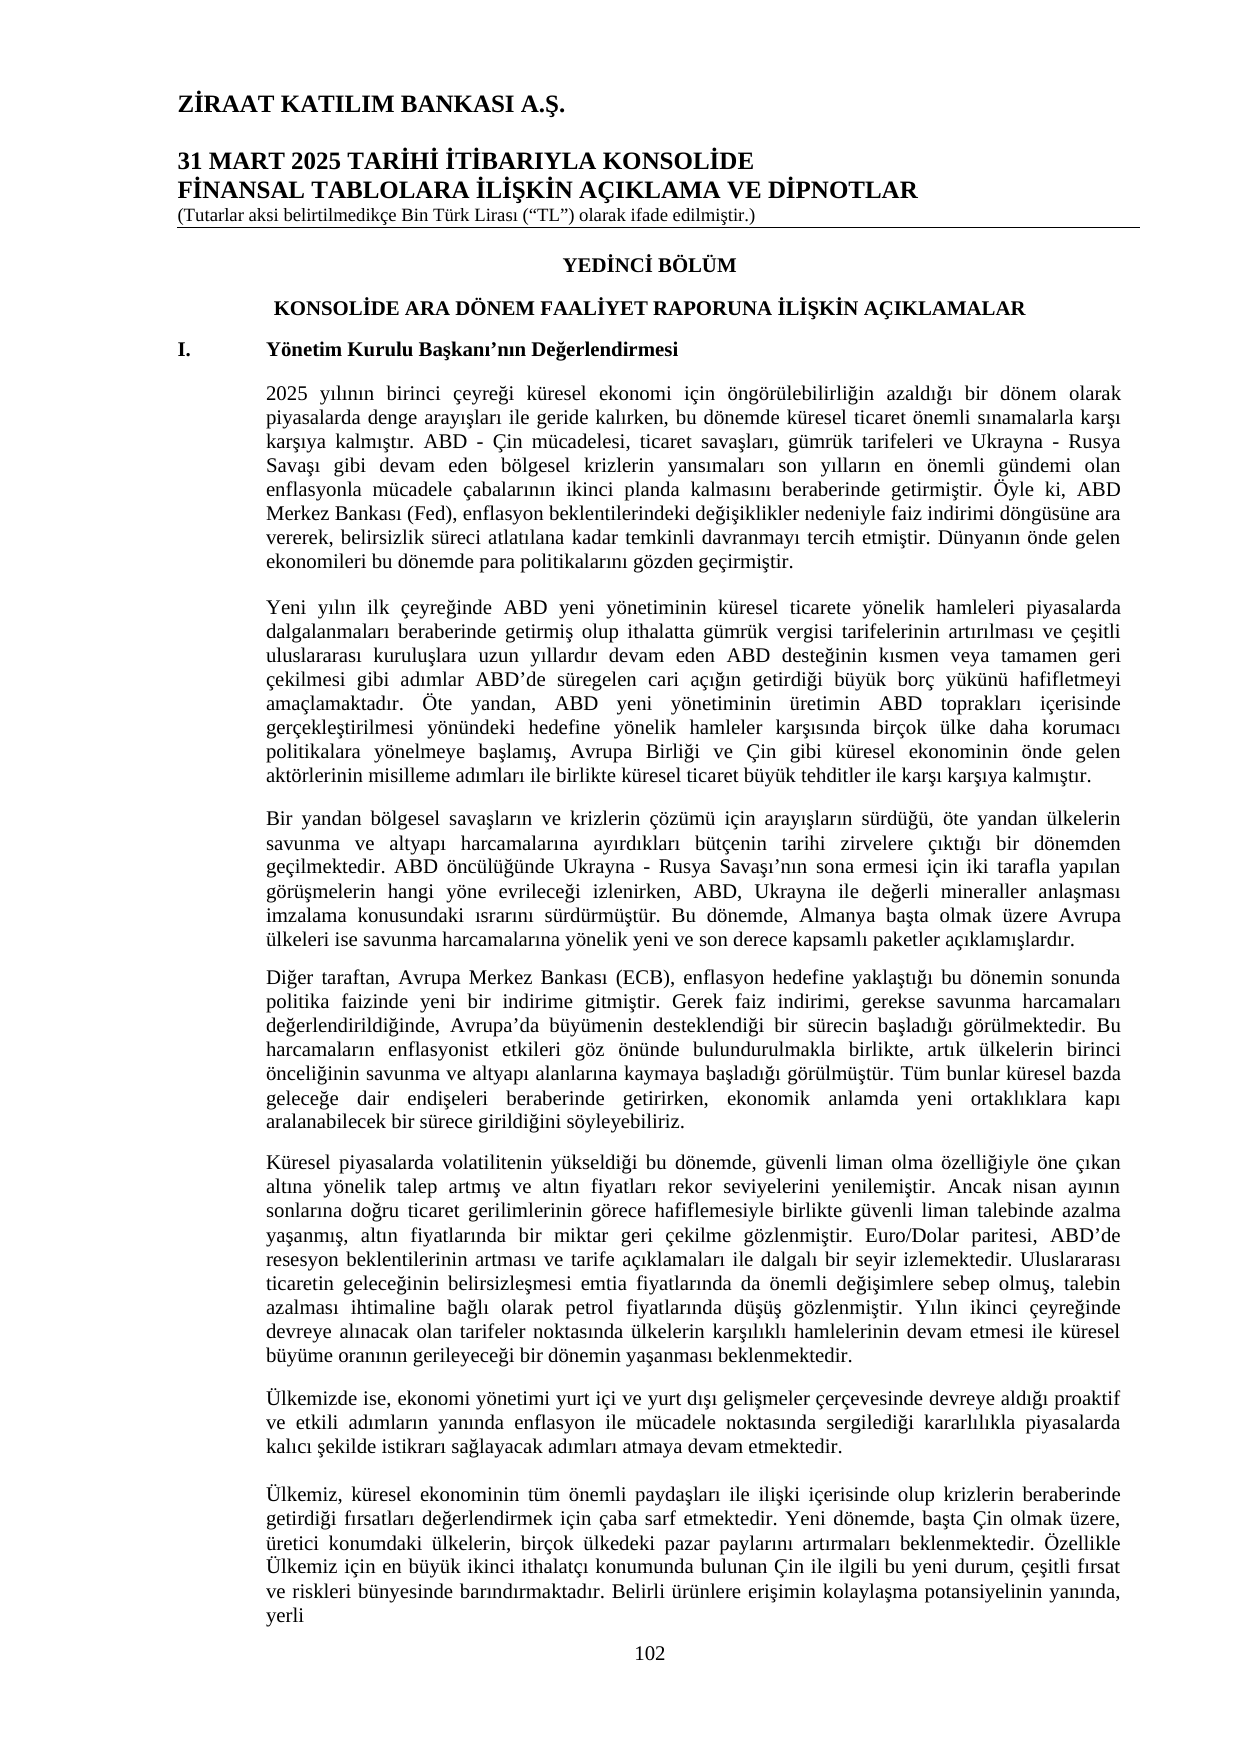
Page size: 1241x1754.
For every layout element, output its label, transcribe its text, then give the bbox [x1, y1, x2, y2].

list Yönetim Kurulu Başkanı’nın Değerlendirmesi [177, 339, 1122, 361]
text Yeni yılın ilk çeyreğinde ABD yeni yönetiminin küresel ticarete yönelik hamleleri piyasalarda dalgalanmaları beraberinde getirmiş olup ithalatta gümrük vergisi tarifelerinin artırılması ve çeşitli uluslararası kuruluşlara uzun yıllardır devam eden ABD desteğinin kısmen veya tamamen geri çekilmesi gibi adımlar ABD’de süregelen cari açığın getirdiği büyük borç yükünü hafifletmeyi amaçlamaktadır. Öte yandan, ABD yeni yönetiminin üretimin ABD toprakları içerisinde gerçekleştirilmesi yönündeki hedefine yönelik hamleler karşısında birçok ülke daha korumacı politikalara yönelmeye başlamış, Avrupa Birliği ve Çin gibi küresel ekonominin önde gelen aktörlerinin misilleme adımları ile birlikte küresel ticaret büyük tehditler ile karşı karşıya kalmıştır. [266, 595, 1122, 787]
text Bir yandan bölgesel savaşların ve krizlerin çözümü için arayışların sürdüğü, öte yandan ülkelerin savunma ve altyapı harcamalarına ayırdıkları bütçenin tarihi zirvelere çıktığı bir dönemden geçilmektedir. ABD öncülüğünde Ukrayna - Rusya Savaşı’nın sona ermesi için iki tarafla yapılan görüşmelerin hangi yöne evrileceği izlenirken, ABD, Ukrayna ile değerli mineraller anlaşması imzalama konusundaki ısrarını sürdürmüştür. Bu dönemde, Almanya başta olmak üzere Avrupa ülkeleri ise savunma harcamalarına yönelik yeni ve son derece kapsamlı paketler açıklamışlardır. [266, 806, 1122, 951]
text 2025 yılının birinci çeyreği küresel ekonomi için öngörülebilirliğin azaldığı bir dönem olarak piyasalarda denge arayışları ile geride kalırken, bu dönemde küresel ticaret önemli sınamalarla karşı karşıya kalmıştır. ABD - Çin mücadelesi, ticaret savaşları, gümrük tarifeleri ve Ukrayna - Rusya Savaşı gibi devam eden bölgesel krizlerin yansımaları son yılların en önemli gündemi olan enflasyonla mücadele çabalarının ikinci planda kalmasını beraberinde getirmiştir. Öyle ki, ABD Merkez Bankası (Fed), enflasyon beklentilerindeki değişiklikler nedeniyle faiz indirimi döngüsüne ara vererek, belirsizlik süreci atlatılana kadar temkinli davranmayı tercih etmiştir. Dünyanın önde gelen ekonomileri bu dönemde para politikalarını gözden geçirmiştir. [266, 381, 1122, 573]
text Diğer taraftan, Avrupa Merkez Bankası (ECB), enflasyon hedefine yaklaştığı bu dönemin sonunda politika faizinde yeni bir indirime gitmiştir. Gerek faiz indirimi, gerekse savunma harcamaları değerlendirildiğinde, Avrupa’da büyümenin desteklendiği bir sürecin başladığı görülmektedir. Bu harcamaların enflasyonist etkileri göz önünde bulundurulmakla birlikte, artık ülkelerin birinci önceliğinin savunma ve altyapı alanlarına kaymaya başladığı görülmüştür. Tüm bunlar küresel bazda geleceğe dair endişeleri beraberinde getirirken, ekonomik anlamda yeni ortaklıklara kapı aralanabilecek bir sürece girildiğini söyleyebiliriz. [266, 965, 1122, 1133]
text Ülkemiz, küresel ekonominin tüm önemli paydaşları ile ilişki içerisinde olup krizlerin beraberinde getirdiği fırsatları değerlendirmek için çaba sarf etmektedir. Yeni dönemde, başta Çin olmak üzere, üretici konumdaki ülkelerin, birçok ülkedeki pazar paylarını artırmaları beklenmektedir. Özellikle Ülkemiz için en büyük ikinci ithalatçı konumunda bulunan Çin ile ilgili bu yeni durum, çeşitli fırsat ve riskleri bünyesinde barındırmaktadır. Belirli ürünlere erişimin kolaylaşma potansiyelinin yanında, yerli [266, 1482, 1122, 1627]
text Küresel piyasalarda volatilitenin yükseldiği bu dönemde, güvenli liman olma özelliğiyle öne çıkan altına yönelik talep artmış ve altın fiyatları rekor seviyelerini yenilemiştir. Ancak nisan ayının sonlarına doğru ticaret gerilimlerinin görece hafiflemesiyle birlikte güvenli liman talebinde azalma yaşanmış, altın fiyatlarında bir miktar geri çekilme gözlenmiştir. Euro/Dolar paritesi, ABD’de resesyon beklentilerinin artması ve tarife açıklamaları ile dalgalı bir seyir izlemektedir. Uluslararası ticaretin geleceğinin belirsizleşmesi emtia fiyatlarında da önemli değişimlere sebep olmuş, talebin azalması ihtimaline bağlı olarak petrol fiyatlarında düşüş gözlenmiştir. Yılın ikinci çeyreğinde devreye alınacak olan tarifeler noktasında ülkelerin karşılıklı hamlelerinin devam etmesi ile küresel büyüme oranının gerileyeceği bir dönemin yaşanması beklenmektedir. [266, 1150, 1122, 1367]
text YEDİNCİ BÖLÜM [177, 255, 1122, 277]
text Ülkemizde ise, ekonomi yönetimi yurt içi ve yurt dışı gelişmeler çerçevesinde devreye aldığı proaktif ve etkili adımların yanında enflasyon ile mücadele noktasında sergilediği kararlılıkla piyasalarda kalıcı şekilde istikrarı sağlayacak adımları atmaya devam etmektedir. [266, 1386, 1122, 1458]
text KONSOLİDE ARA DÖNEM FAALİYET RAPORUNA İLİŞKİN AÇIKLAMALAR [177, 297, 1122, 319]
